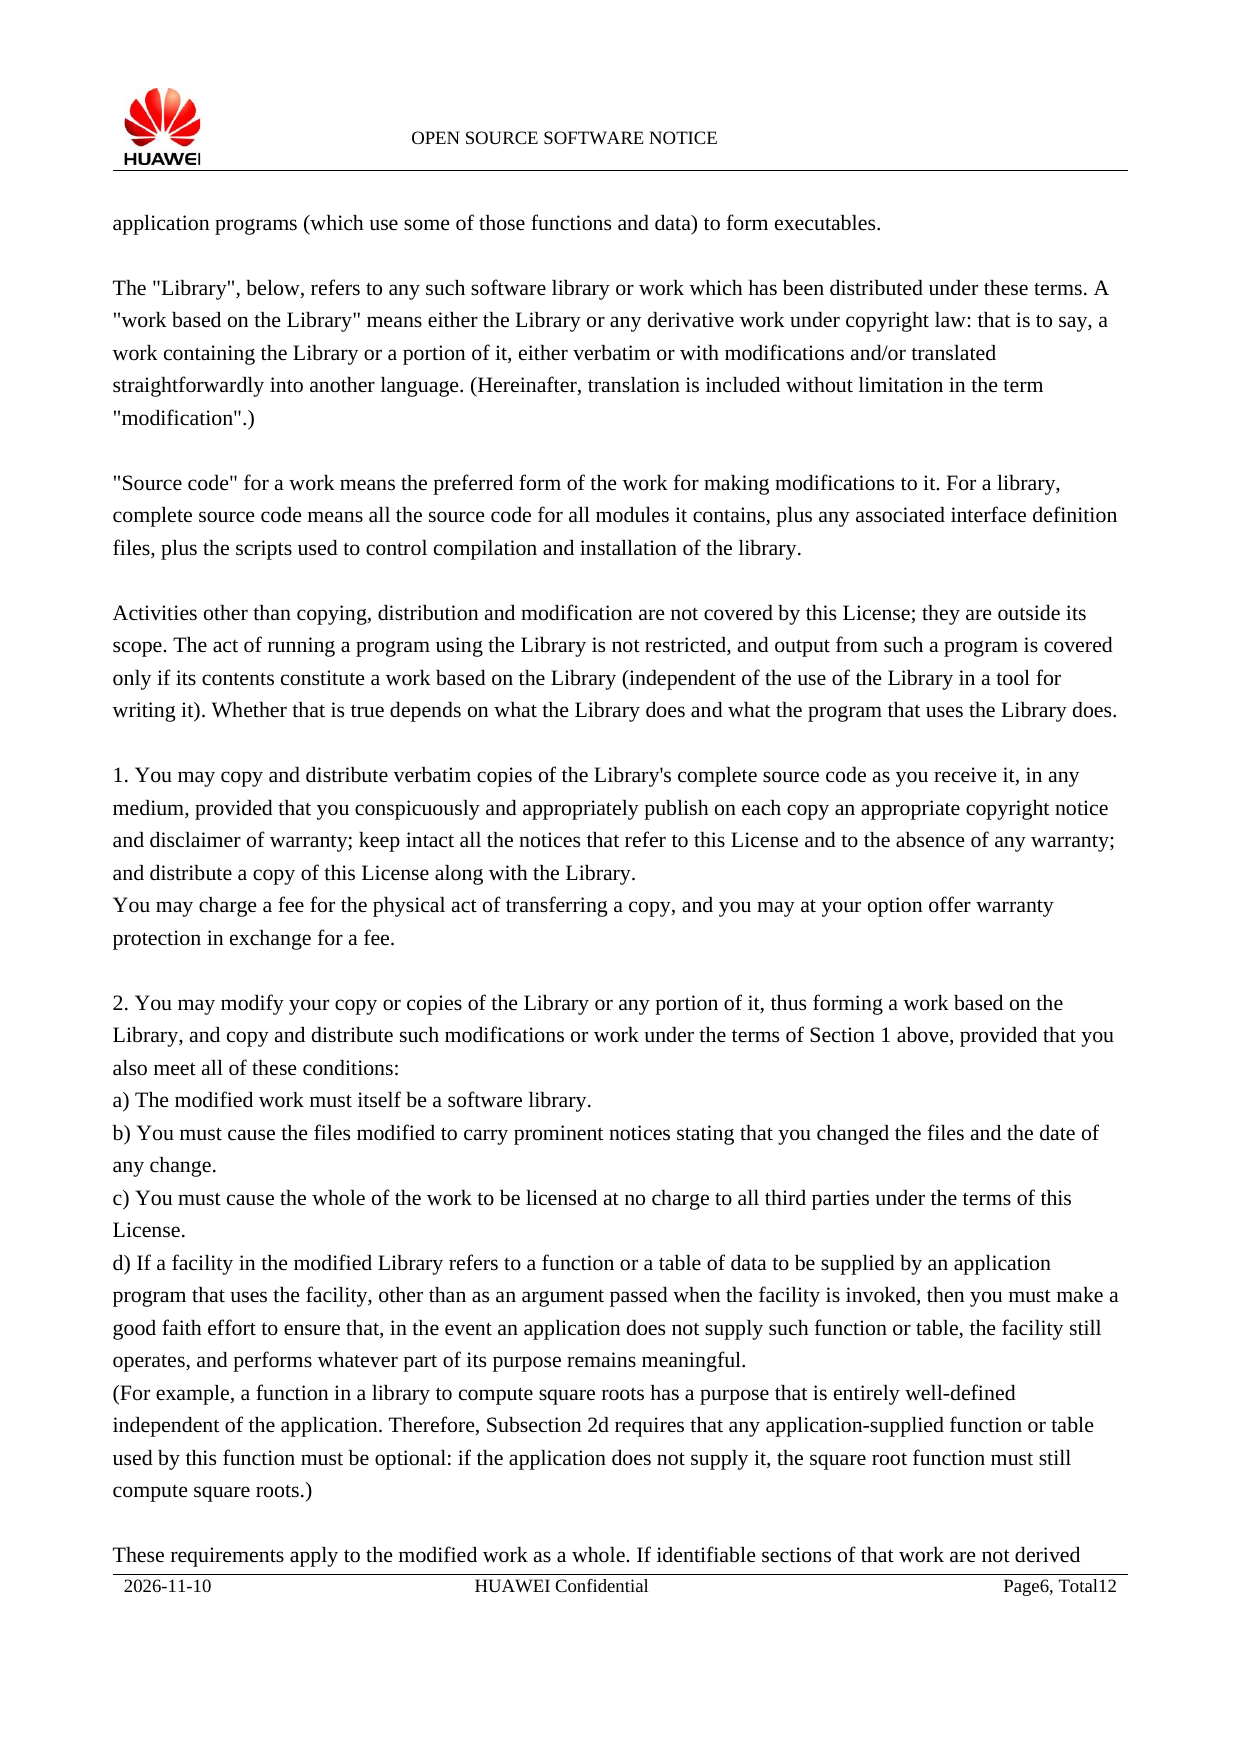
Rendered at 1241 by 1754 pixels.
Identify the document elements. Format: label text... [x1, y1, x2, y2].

picture [124, 88, 201, 165]
